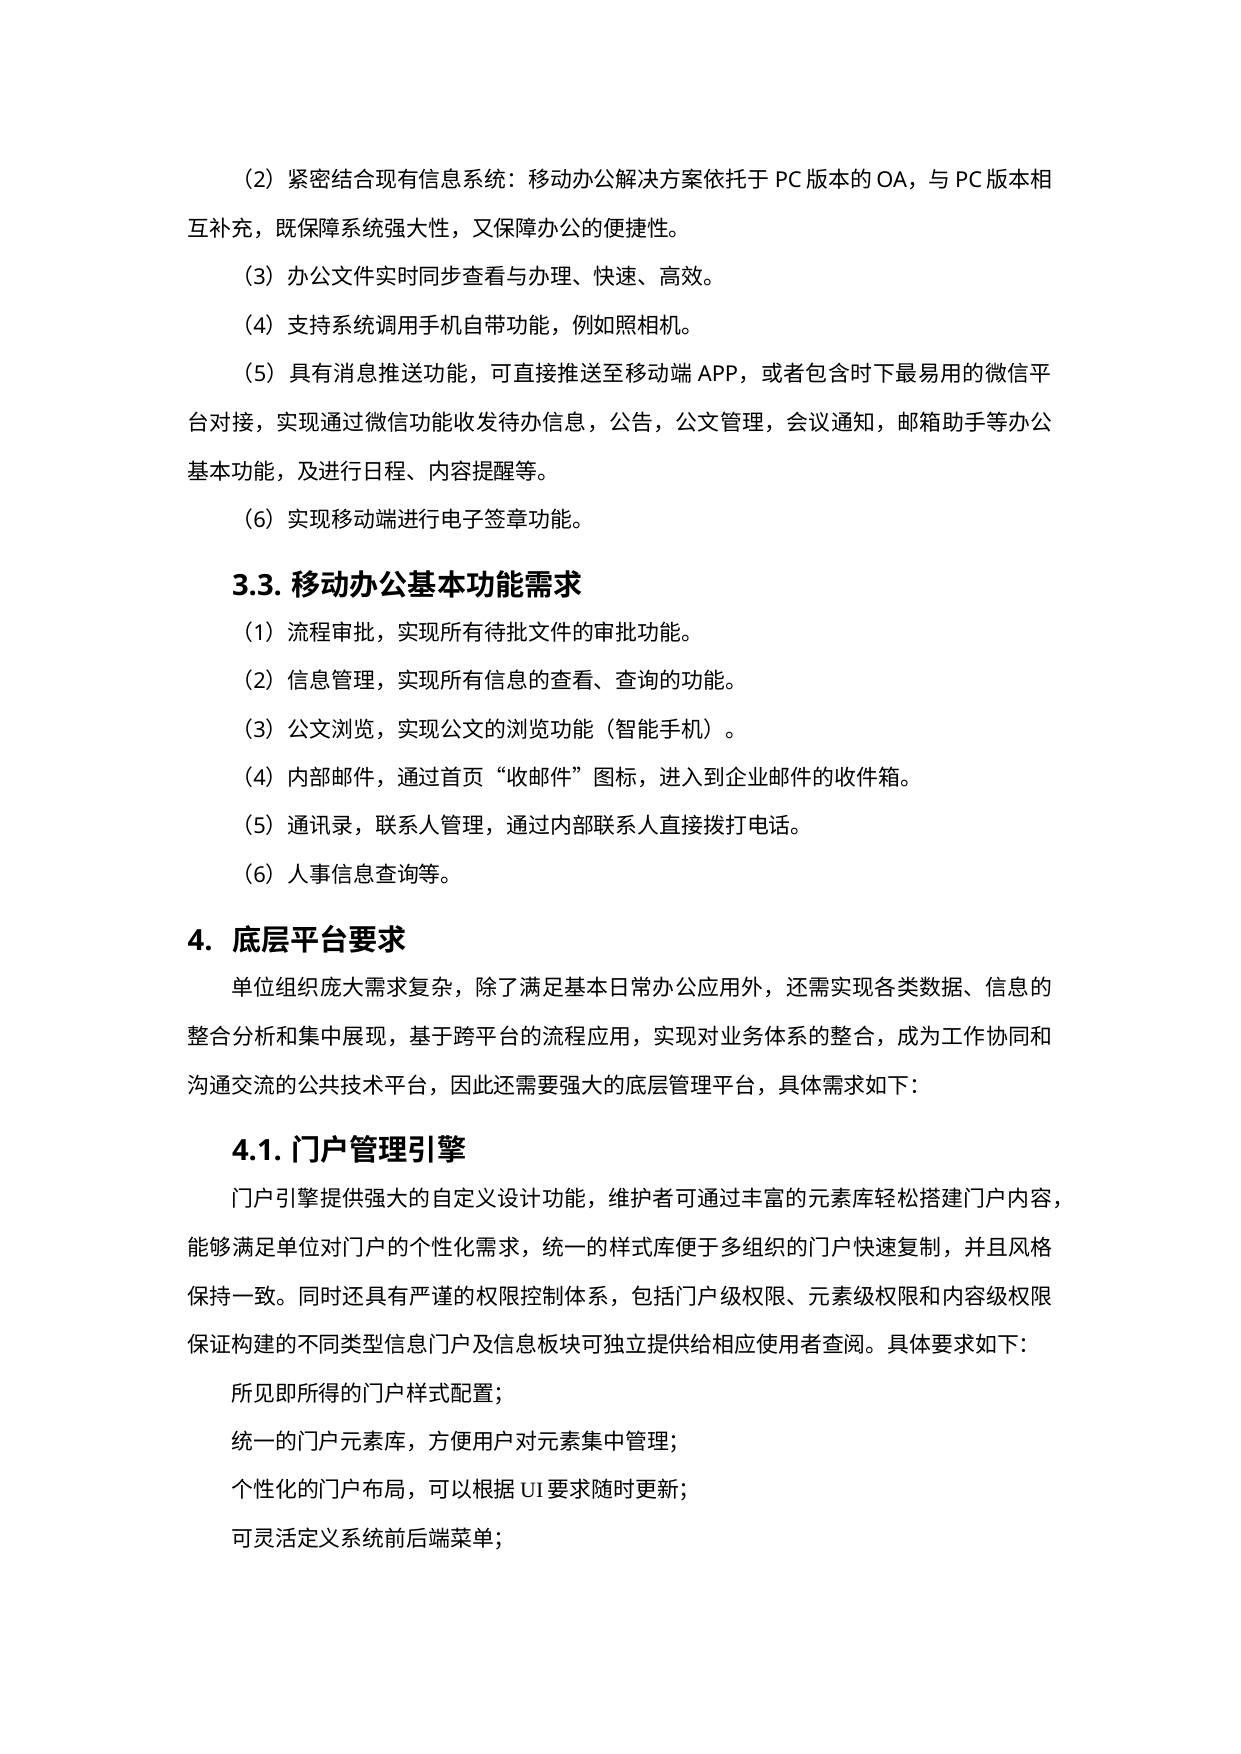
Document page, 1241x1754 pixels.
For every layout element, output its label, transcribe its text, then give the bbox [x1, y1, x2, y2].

text （5）通讯录，联系人管理，通过内部联系人直接拨打电话。 [187, 808, 1053, 841]
list 底层平台要求 [187, 905, 1053, 970]
text 所见即所得的门户样式配置； [187, 1375, 1053, 1408]
text 单位组织庞大需求复杂，除了满足基本日常办公应用外，还需实现各类数据、信息的整合分析和集中展现，基于跨平台的流程应用，实现对业务体系的整合，成为工作协同和沟通交流的公共技术平台，因此还需要强大的底层管理平台，具体需求如下： [187, 970, 1053, 1100]
text 统一的门户元素库，方便用户对元素集中管理； [187, 1424, 1053, 1456]
list 门户管理引擎 [232, 1116, 1053, 1181]
text （5）具有消息推送功能，可直接推送至移动端APP，或者包含时下最易用的微信平台对接，实现通过微信功能收发待办信息，公告，公文管理，会议通知，邮箱助手等办公基本功能，及进行日程、内容提醒等。 [187, 356, 1053, 486]
text （4）内部邮件，通过首页“收邮件”图标，进入到企业邮件的收件箱。 [187, 760, 1053, 792]
text 可灵活定义系统前后端菜单； [187, 1520, 1053, 1553]
text （3）公文浏览，实现公文的浏览功能（智能手机）。 [187, 712, 1053, 744]
list 移动办公基本功能需求 [232, 550, 1053, 615]
text （3）办公文件实时同步查看与办理、快速、高效。 [187, 259, 1053, 292]
text （6）实现移动端进行电子签章功能。 [187, 502, 1053, 534]
text （6）人事信息查询等。 [187, 857, 1053, 889]
text 门户引擎提供强大的自定义设计功能，维护者可通过丰富的元素库轻松搭建门户内容，能够满足单位对门户的个性化需求，统一的样式库便于多组织的门户快速复制，并且风格保持一致。同时还具有严谨的权限控制体系，包括门户级权限、元素级权限和内容级权限。保证构建的不同类型信息门户及信息板块可独立提供给相应使用者查阅。具体要求如下： [187, 1181, 1053, 1359]
text 个性化的门户布局，可以根据UI要求随时更新； [187, 1472, 1053, 1504]
text （2）紧密结合现有信息系统：移动办公解决方案依托于PC版本的OA，与PC版本相互补充，既保障系统强大性，又保障办公的便捷性。 [187, 162, 1053, 243]
text （2）信息管理，实现所有信息的查看、查询的功能。 [187, 663, 1053, 696]
text （1）流程审批，实现所有待批文件的审批功能。 [187, 615, 1053, 647]
text （4）支持系统调用手机自带功能，例如照相机。 [187, 307, 1053, 340]
